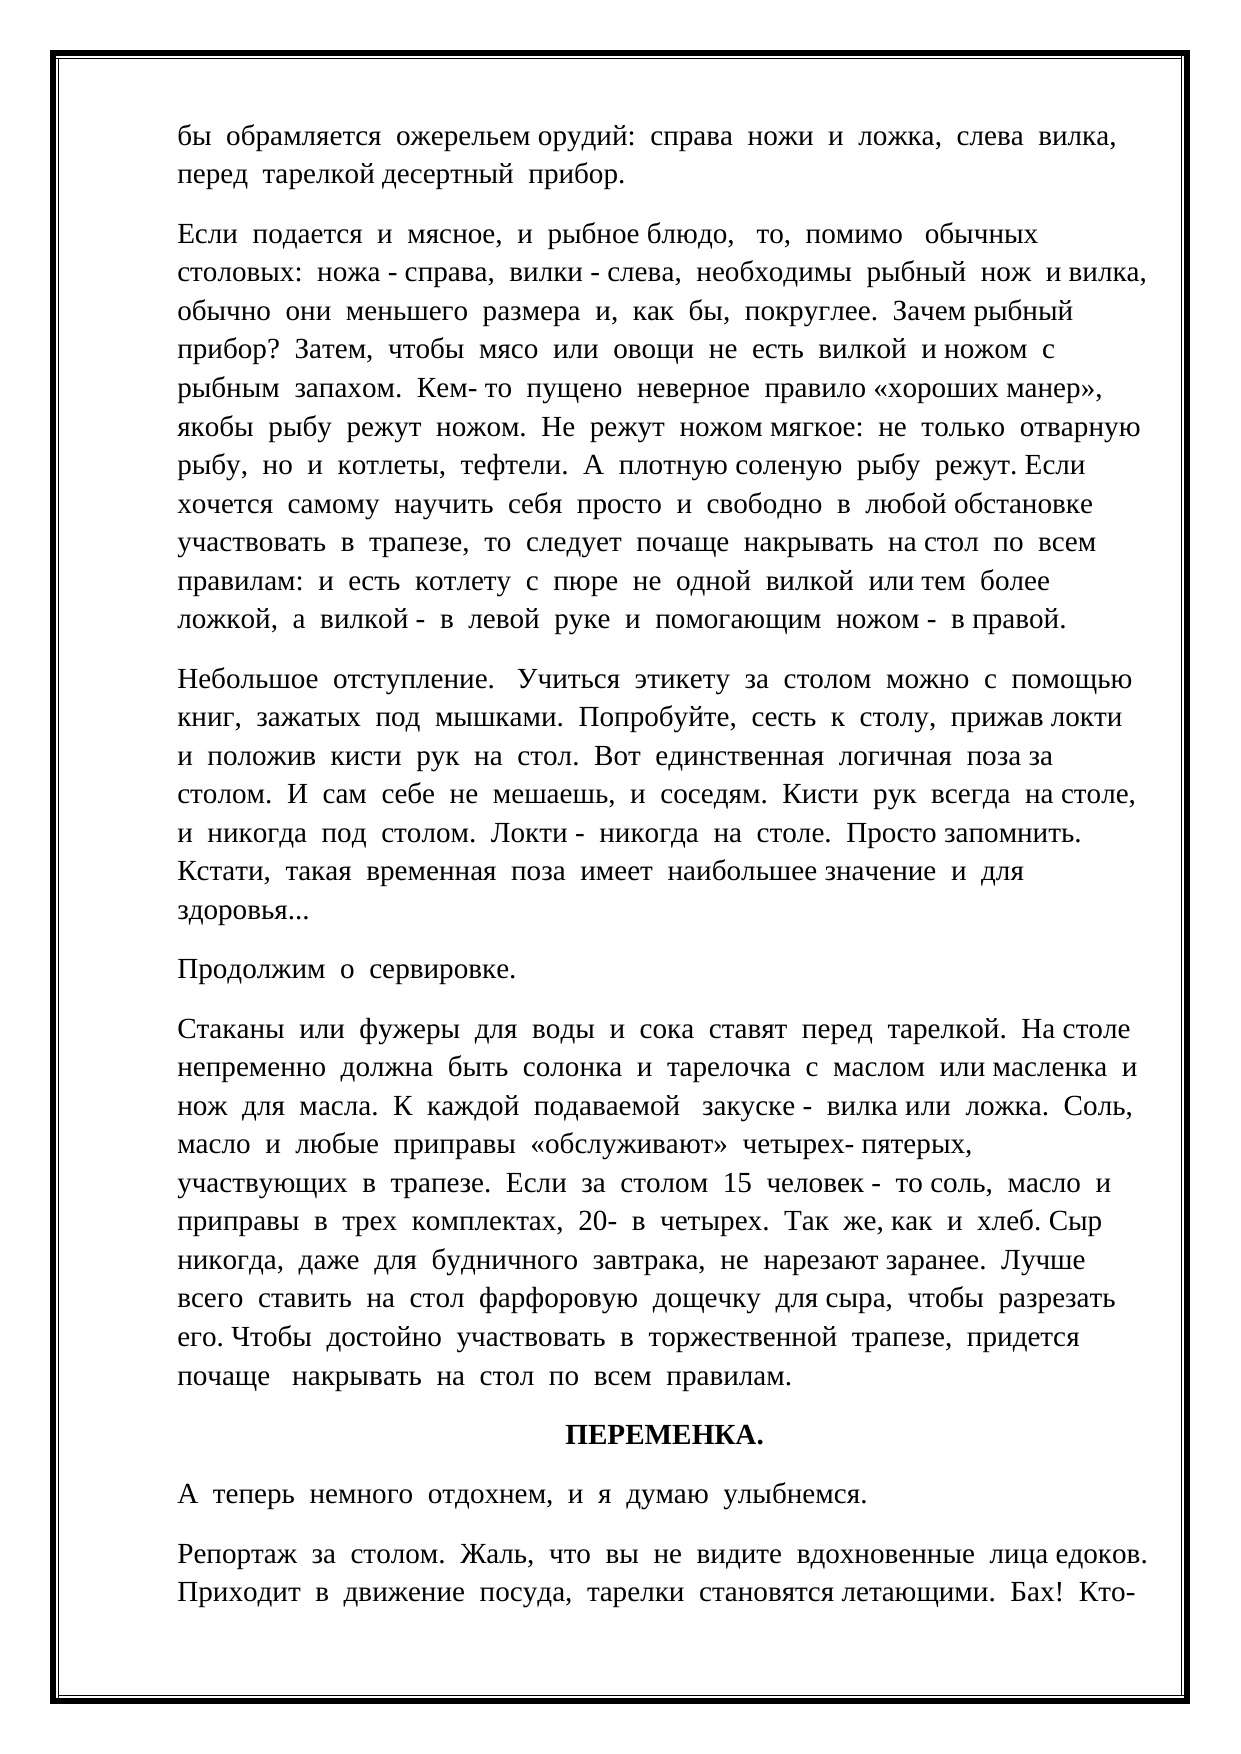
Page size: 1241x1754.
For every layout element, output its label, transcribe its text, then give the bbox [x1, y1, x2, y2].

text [177, 118, 1152, 190]
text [177, 1536, 1152, 1608]
text Если подается и мясное, и рыбное блюдо, то, помимо обычных столовых: ножа - справа, вилки - слева, необходимы рыбный нож и вилка, обычно они меньшего размера и, как бы, покруглее. Зачем рыбный прибор? Затем, чтобы мясо или овощи не есть вилкой и ножом с рыбным запахом. Кем- то пущено неверное правило «хороших манер», якобы рыбу режут ножом. Не режут ножом мягкое: не только отварную рыбу, но и котлеты, тефтели. А плотную соленую рыбу режут. Если хочется самому научить себя просто и свободно в любой обстановке участвовать в трапезе, то следует почаще накрывать на стол по всем правилам: и есть котлету с пюре не одной вилкой или тем более ложкой, а вилкой - в левой руке и помогающим ножом - в правой. [177, 216, 1152, 635]
text Небольшое отступление. Учиться этикету за столом можно с помощью книг, зажатых под мышками. Попробуйте, сесть к столу, прижав локти и положив кисти рук на стол. Вот единственная логичная поза за столом. И сам себе не мешаешь, и соседям. Кисти рук всегда на столе, и никогда под столом. Локти - никогда на столе. Просто запомнить. Кстати, такая временная поза имеет наибольшее значение и для здоровья... [177, 661, 1152, 926]
text ПЕРЕМЕНКА. [177, 1417, 1152, 1451]
text А теперь немного отдохнем, и я думаю улыбнемся. [177, 1476, 1152, 1510]
text Продолжим о сервировке. [177, 951, 1152, 985]
text Стаканы или фужеры для воды и сока ставят перед тарелкой. На столе непременно должна быть солонка и тарелочка с маслом или масленка и нож для масла. К каждой подаваемой закуске - вилка или ложка. Соль, масло и любые приправы «обслуживают» четырех- пятерых, участвующих в трапезе. Если за столом 15 человек - то соль, масло и приправы в трех комплектах, 20- в четырех. Так же, как и хлеб. Сыр никогда, даже для будничного завтрака, не нарезают заранее. Лучше всего ставить на стол фарфоровую дощечку для сыра, чтобы разрезать его. Чтобы достойно участвовать в торжественной трапезе, придется почаще накрывать на стол по всем правилам. [177, 1011, 1152, 1391]
